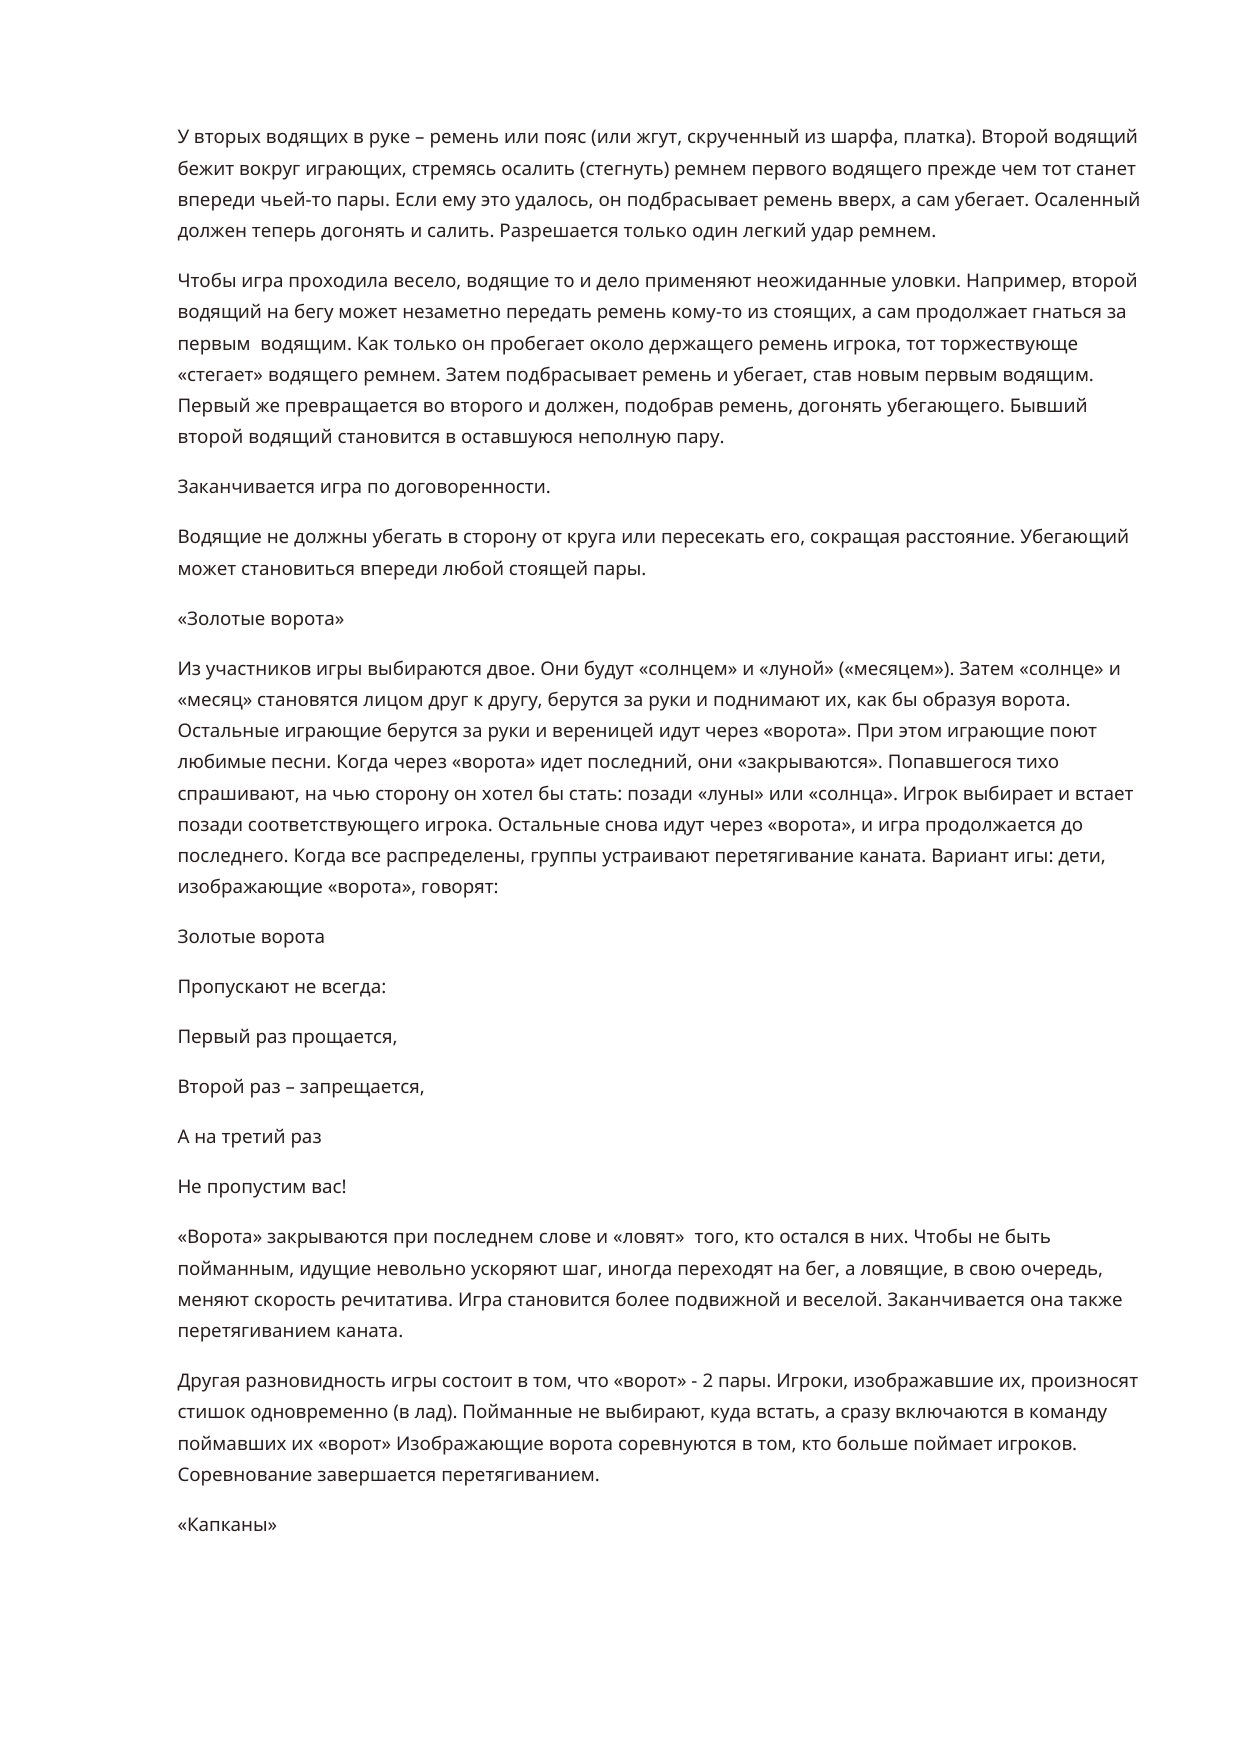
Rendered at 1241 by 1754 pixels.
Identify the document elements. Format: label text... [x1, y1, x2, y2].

text У вторых водящих в руке – ремень или пояс (или жгут, скрученный из шарфа, платка). Второй водящий бежит вокруг играющих, стремясь осалить (стегнуть) ремнем первого водящего прежде чем тот станет впереди чьей-то пары. Если ему это удалось, он подбрасывает ремень вверх, а сам убегает. Осаленный должен теперь догонять и салить. Разрешается только один легкий удар ремнем. [177, 118, 1152, 243]
text Золотые ворота [177, 918, 1152, 949]
text Пропускают не всегда: [177, 968, 1152, 999]
text Водящие не должны убегать в сторону от круга или пересекать его, сокращая расстояние. Убегающий может становиться впереди любой стоящей пары. [177, 518, 1152, 581]
text Другая разновидность игры состоит в том, что «ворот» - 2 пары. Игроки, изображавшие их, произносят стишок одновременно (в лад). Пойманные не выбирают, куда встать, а сразу включаются в команду поймавших их «ворот» Изображающие ворота соревнуются в том, кто больше поймает игроков. Соревнование завершается перетягиванием. [177, 1362, 1152, 1487]
text Из участников игры выбираются двое. Они будут «солнцем» и «луной» («месяцем»). Затем «солнце» и «месяц» становятся лицом друг к другу, берутся за руки и поднимают их, как бы образуя ворота. Остальные играющие берутся за руки и вереницей идут через «ворота». При этом играющие поют любимые песни. Когда через «ворота» идет последний, они «закрываются». Попавшегося тихо спрашивают, на чью сторону он хотел бы стать: позади «луны» или «солнца». Игрок выбирает и встает позади соответствующего игрока. Остальные снова идут через «ворота», и игра продолжается до последнего. Когда все распределены, группы устраивают перетягивание каната. Вариант игы: дети, изображающие «ворота», говорят: [177, 649, 1152, 899]
text Второй раз – запрещается, [177, 1068, 1152, 1099]
text «Золотые ворота» [177, 599, 1152, 631]
text А на третий раз [177, 1118, 1152, 1149]
text «Капканы» [177, 1506, 1152, 1537]
text Первый раз прощается, [177, 1018, 1152, 1049]
text Не пропустим вас! [177, 1168, 1152, 1199]
text Заканчивается игра по договоренности. [177, 468, 1152, 499]
text Чтобы игра проходила весело, водящие то и дело применяют неожиданные уловки. Например, второй водящий на бегу может незаметно передать ремень кому-то из стоящих, а сам продолжает гнаться за первым водящим. Как только он пробегает около держащего ремень игрока, тот торжествующе «стегает» водящего ремнем. Затем подбрасывает ремень и убегает, став новым первым водящим. Первый же превращается во второго и должен, подобрав ремень, догонять убегающего. Бывший второй водящий становится в оставшуюся неполную пару. [177, 262, 1152, 449]
text «Ворота» закрываются при последнем слове и «ловят» того, кто остался в них. Чтобы не быть пойманным, идущие невольно ускоряют шаг, иногда переходят на бег, а ловящие, в свою очередь, меняют скорость речитатива. Игра становится более подвижной и веселой. Заканчивается она также перетягиванием каната. [177, 1218, 1152, 1343]
